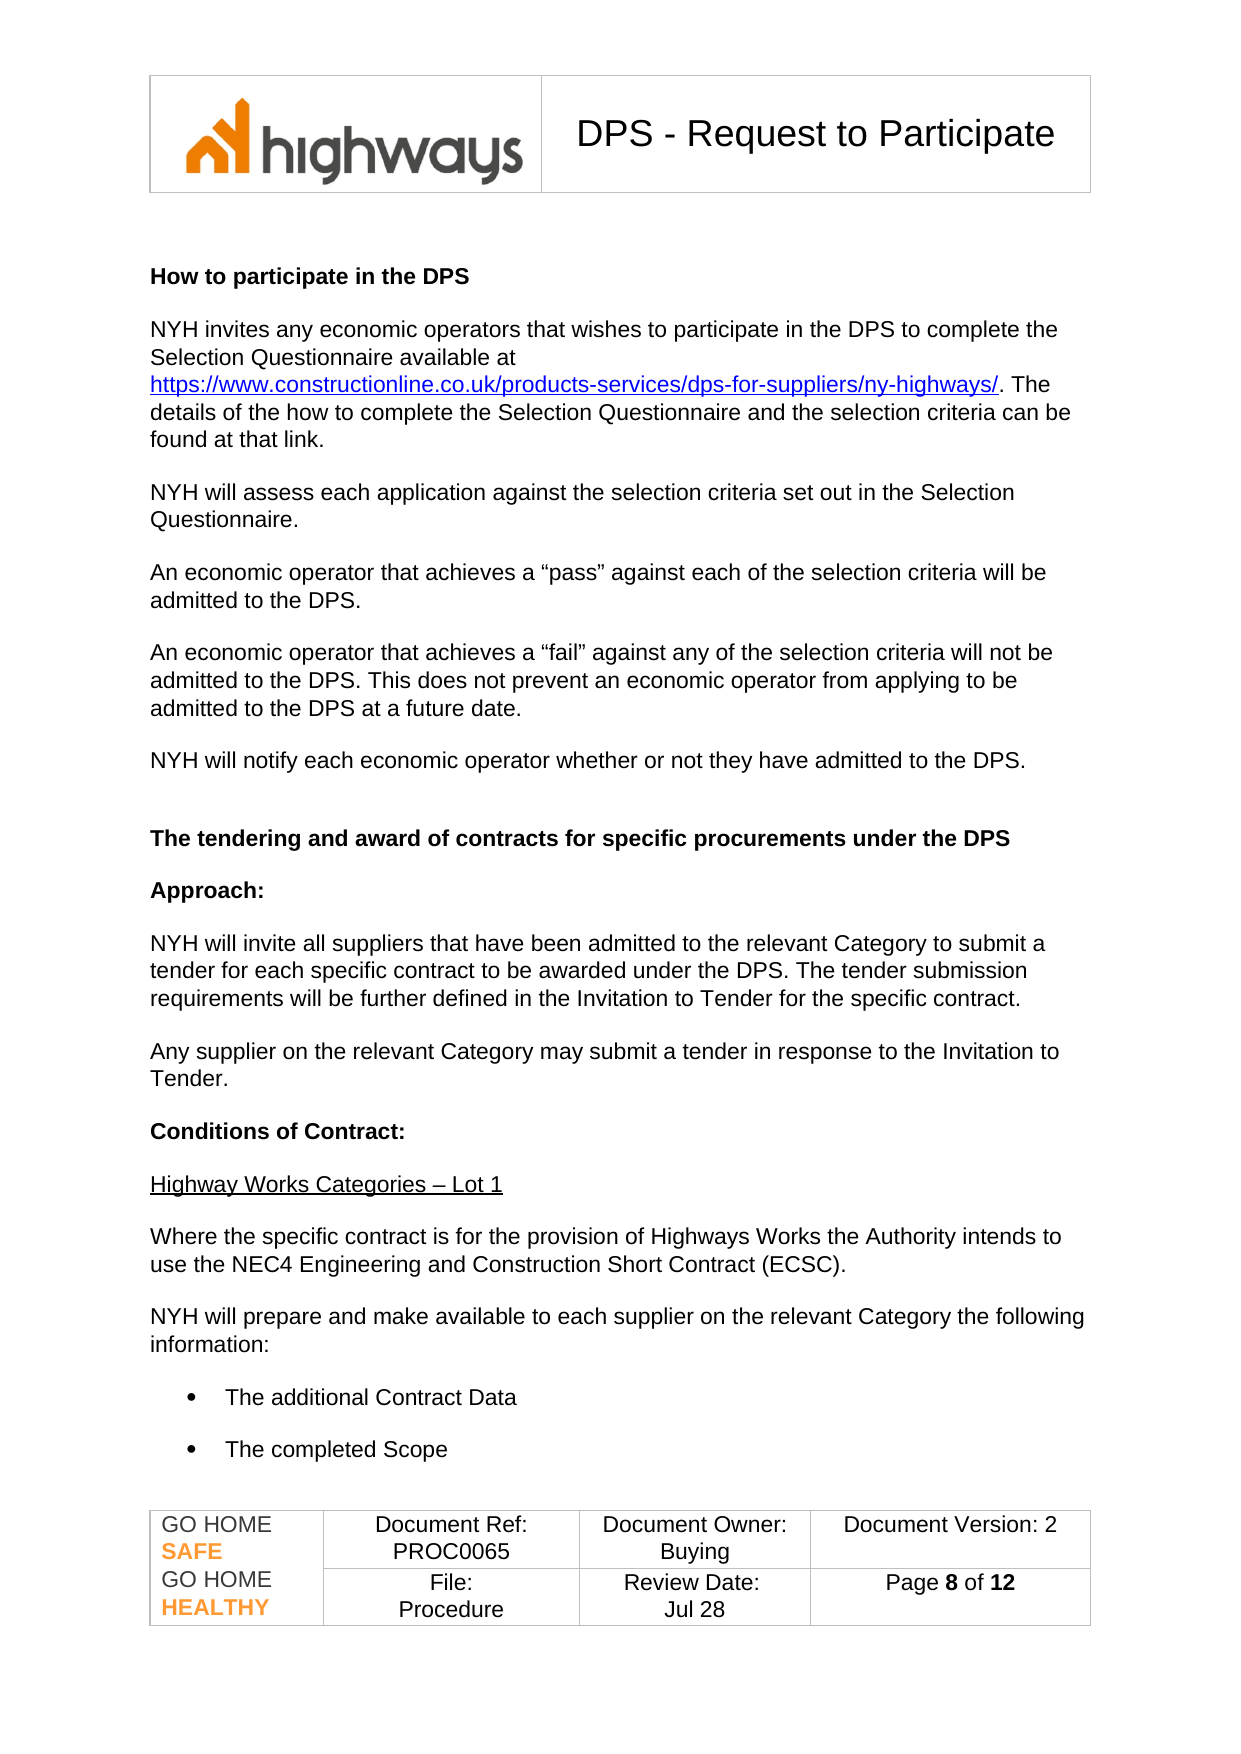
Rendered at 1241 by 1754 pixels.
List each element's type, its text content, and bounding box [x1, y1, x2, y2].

list The completed Scope [187, 1436, 1090, 1462]
text Any supplier on the relevant Category may submit a tender in response to the Invitation to Tender. [150, 1038, 1090, 1092]
text An economic operator that achieves a “pass” against each of the selection criteria will be admitted to the DPS. [150, 559, 1090, 613]
text Where the specific contract is for the provision of Highways Works the Authority intends to use the NEC4 Engineering and Construction Short Contract (ECSC). [150, 1223, 1090, 1277]
subtitle How to participate in the DPS [150, 263, 1090, 289]
text An economic operator that achieves a “fail” against any of the selection criteria will not be admitted to the DPS. This does not prevent an economic operator from applying to be admitted to the DPS at a future date. [150, 639, 1090, 721]
list The additional Contract Data [187, 1383, 1090, 1410]
subtitle Approach: [150, 877, 1090, 904]
text NYH will notify each economic operator whether or not they have admitted to the DPS. [150, 747, 1090, 773]
text NYH invites any economic operators that wishes to participate in the DPS to complete the Selection Questionnaire available at https://www.constructionline.co.uk/products-services/dps-for-suppliers/ny-highways/. The details of the how to complete the Selection Questionnaire and the selection criteria can be found at that link. [150, 316, 1090, 453]
text NYH will assess each application against the selection criteria set out in the Selection Questionnaire. [150, 479, 1090, 533]
subtitle The tendering and award of contracts for specific procurements under the DPS [150, 825, 1090, 851]
picture [161, 76, 530, 190]
subtitle Conditions of Contract: [150, 1118, 1090, 1144]
subtitle Highway Works Categories – Lot 1 [150, 1171, 1090, 1197]
text NYH will prepare and make available to each supplier on the relevant Category the following information: [150, 1303, 1090, 1357]
text NYH will invite all suppliers that have been admitted to the relevant Category to submit a tender for each specific contract to be awarded under the DPS. The tender submission requirements will be further defined in the Invitation to Tender for the specific contract. [150, 930, 1090, 1011]
